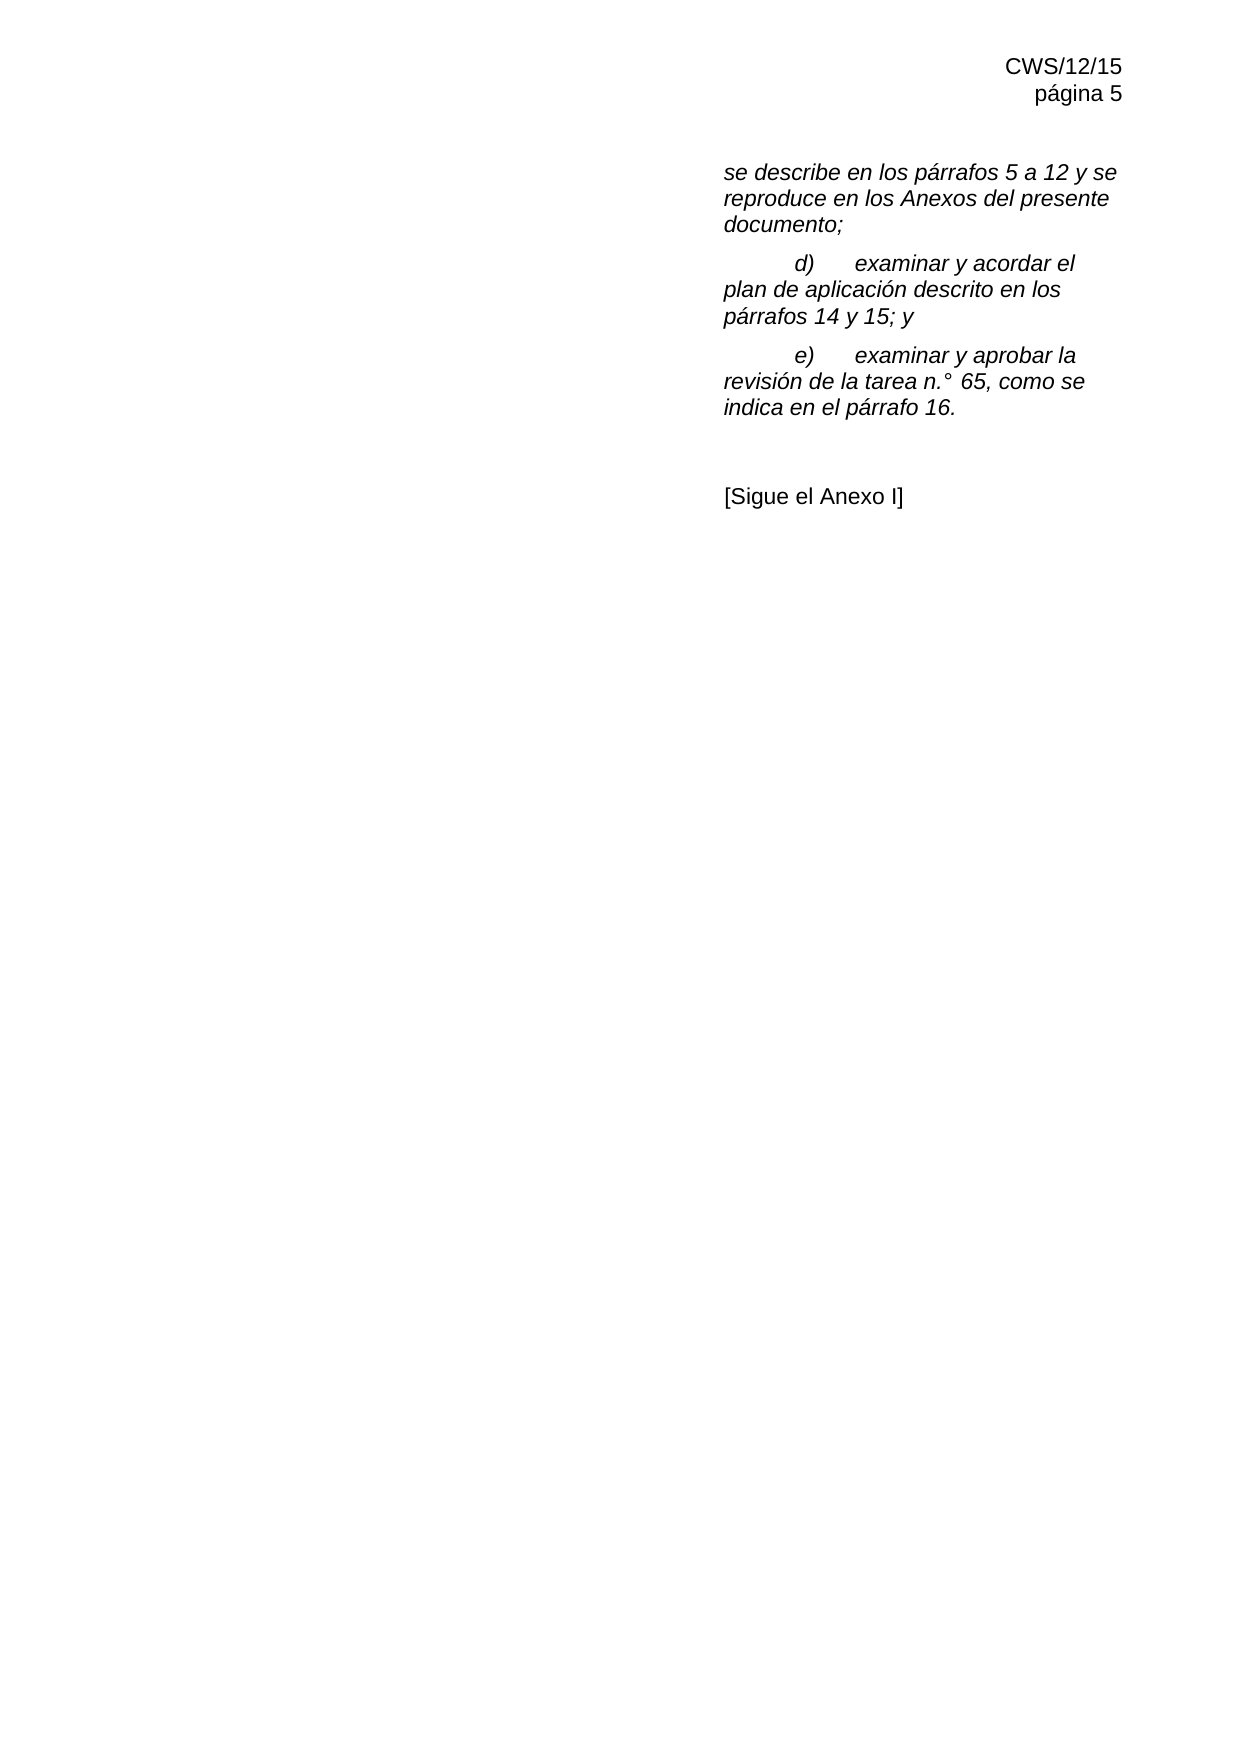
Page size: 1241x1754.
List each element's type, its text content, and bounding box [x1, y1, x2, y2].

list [723, 158, 1122, 238]
text [Sigue el Anexo I] [724, 483, 1122, 509]
list examinar y aprobar la revisión de la tarea n.° 65, como se indica en el párrafo 16. [723, 342, 1122, 421]
list examinar y acordar el plan de aplicación descrito en los párrafos 14 y 15; y [723, 250, 1122, 329]
